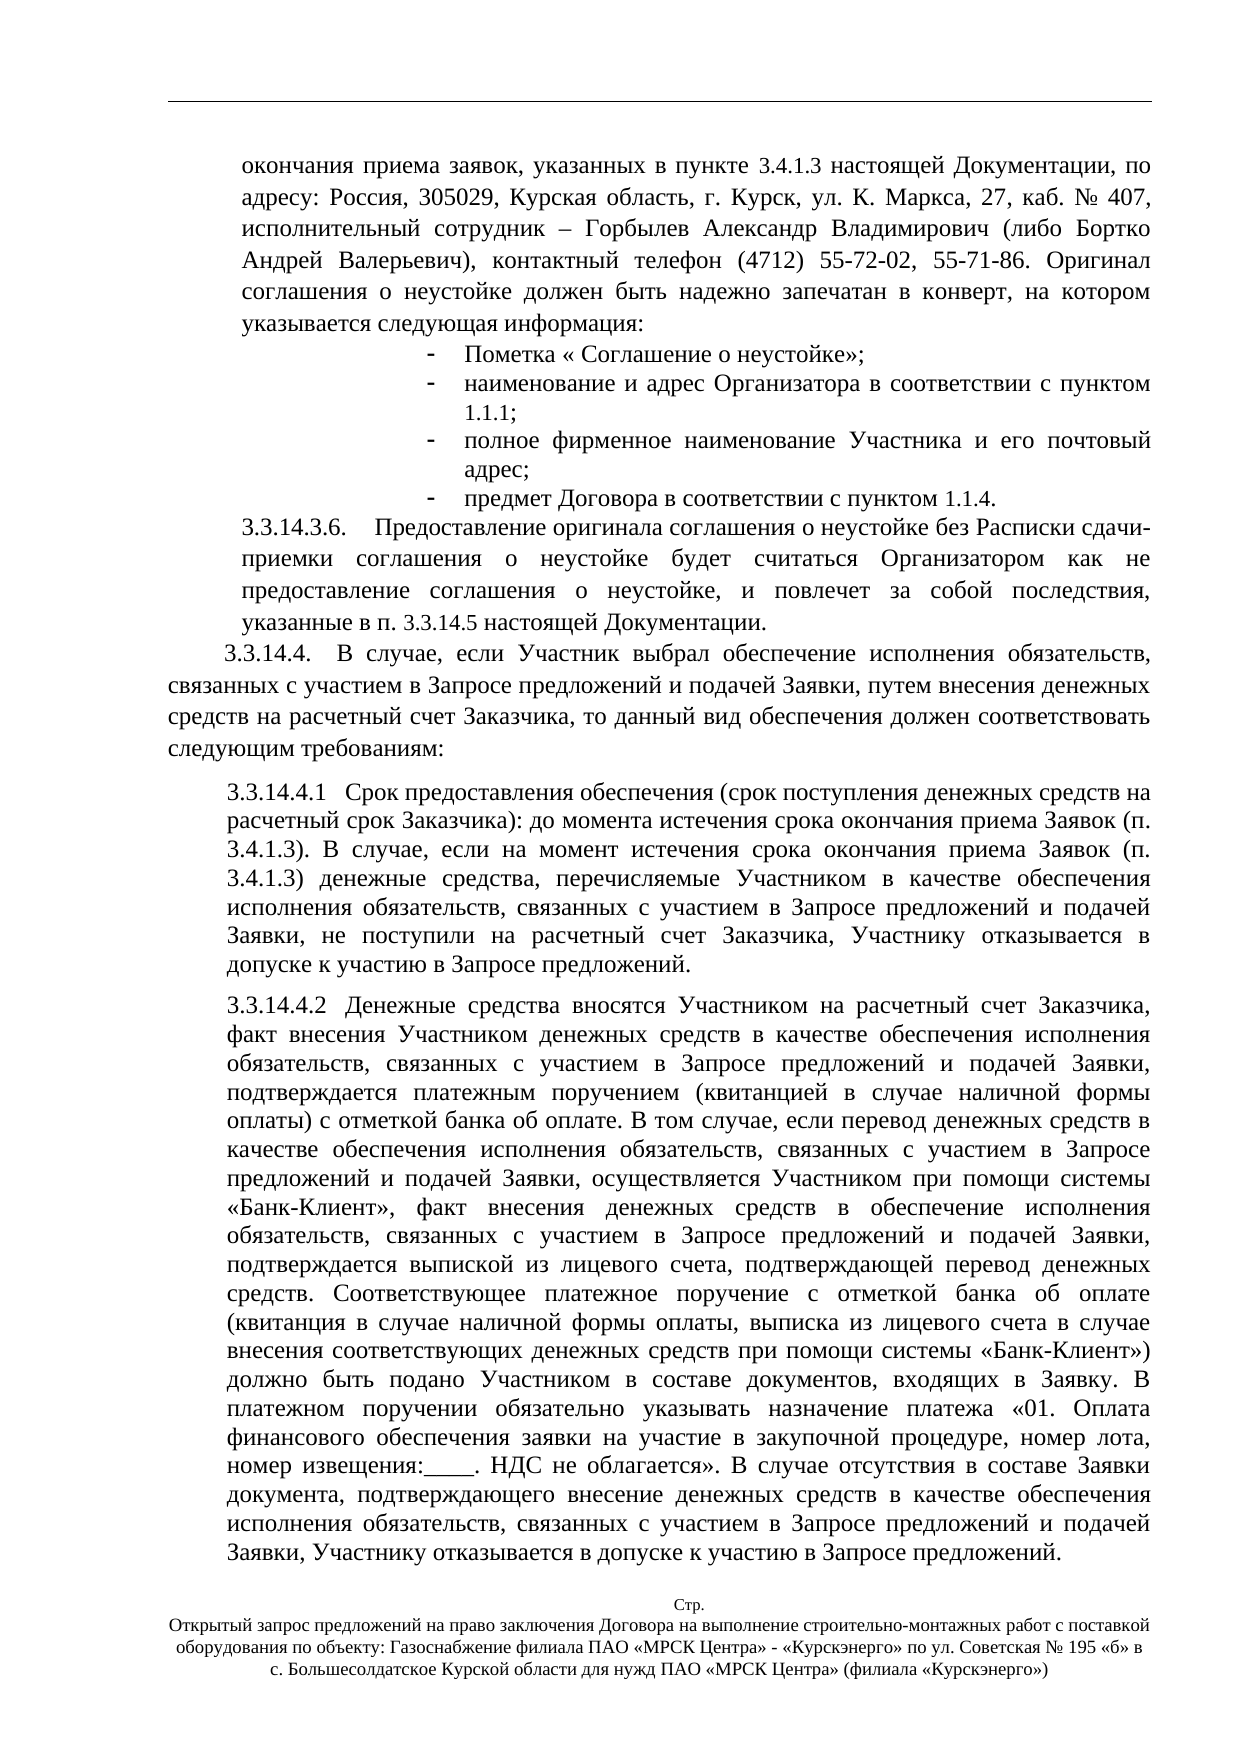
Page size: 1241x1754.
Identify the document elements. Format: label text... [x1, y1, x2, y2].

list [241, 150, 1152, 337]
list Пометка « Соглашение о неустойке»; [427, 339, 1152, 368]
list Денежные средства вносятся Участником на расчетный счет Заказчика, факт внесения Участником денежных средств в качестве обеспечения исполнения обязательств, связанных с участием в Запросе предложений и подачей Заявки, подтверждается платежным поручением (квитанцией в случае наличной формы оплаты) с отметкой банка об оплате. В том случае, если перевод денежных средств в качестве обеспечения исполнения обязательств, связанных с участием в Запросе предложений и подачей Заявки, осуществляется Участником при помощи системы «Банк-Клиент», факт внесения денежных средств в обеспечение исполнения обязательств, связанных с участием в Запросе предложений и подачей Заявки, подтверждается выпиской из лицевого счета, подтверждающей перевод денежных средств. Соответствующее платежное поручение с отметкой банка об оплате (квитанция в случае наличной формы оплаты, выписка из лицевого счета в случае внесения соответствующих денежных средств при помощи системы «Банк-Клиент») должно быть подано Участником в составе документов, входящих в Заявку. В платежном поручении обязательно указывать назначение платежа «01. Оплата финансового обеспечения заявки на участие в закупочной процедуре, номер лота, номер извещения:____. НДС не облагается». В случае отсутствия в составе Заявки документа, подтверждающего внесение денежных средств в качестве обеспечения исполнения обязательств, связанных с участием в Запросе предложений и подачей Заявки, Участнику отказывается в допуске к участию в Запросе предложений. [227, 991, 1152, 1566]
list Предоставление оригинала соглашения о неустойке без Расписки сдачи-приемки соглашения о неустойке будет считаться Организатором как не предоставление соглашения о неустойке, и повлечет за собой последствия, указанные в п. 3.3.14.5 настоящей Документации. [241, 512, 1152, 635]
list наименование и адрес Организатора в соответствии с пунктом 1.1.1; [427, 368, 1152, 426]
list полное фирменное наименование Участника и его почтовый адрес; [427, 426, 1152, 483]
list В случае, если Участник выбрал обеспечение исполнения обязательств, связанных с участием в Запросе предложений и подачей Заявки, путем внесения денежных средств на расчетный счет Заказчика, то данный вид обеспечения должен соответствовать следующим требованиям: [168, 638, 1152, 762]
list предмет Договора в соответствии с пунктом 1.1.4. [427, 483, 1152, 512]
list Срок предоставления обеспечения (срок поступления денежных средств на расчетный срок Заказчика): до момента истечения срока окончания приема Заявок (п. 3.4.1.3). В случае, если на момент истечения срока окончания приема Заявок (п. 3.4.1.3) денежные средства, перечисляемые Участником в качестве обеспечения исполнения обязательств, связанных с участием в Запросе предложений и подачей Заявки, не поступили на расчетный счет Заказчика, Участнику отказывается в допуске к участию в Запросе предложений. [227, 777, 1152, 978]
